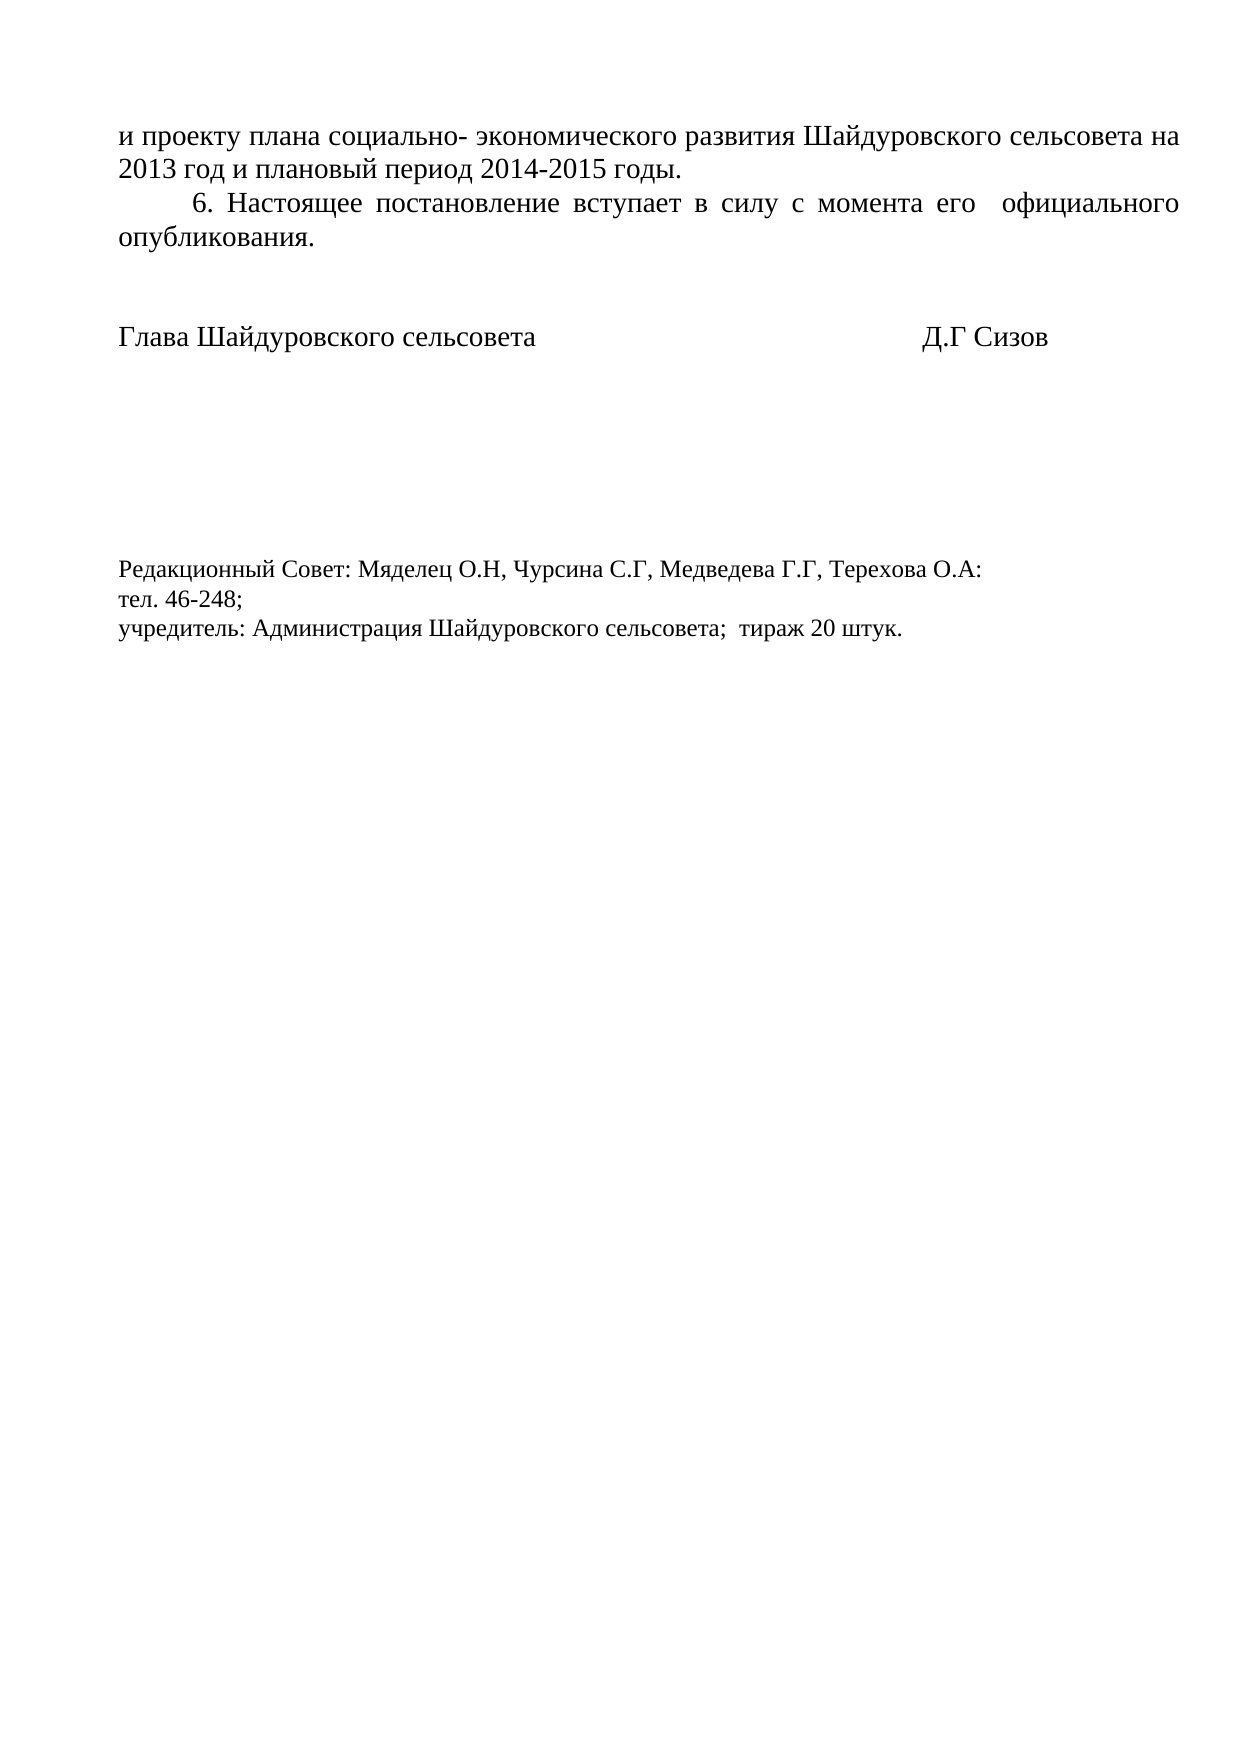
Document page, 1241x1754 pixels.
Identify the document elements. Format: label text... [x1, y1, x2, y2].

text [118, 118, 1181, 185]
text Редакционный Совет: Мяделец О.Н, Чурсина С.Г, Медведева Г.Г, Терехова О.А: [118, 551, 1181, 584]
text 6. Настоящее постановление вступает в силу с момента его официального опубликования. [118, 185, 1181, 252]
text тел. 46-248; [118, 584, 1181, 613]
text учредитель: Администрация Шайдуровского сельсовета; тираж 20 штук. [118, 613, 1181, 642]
text Глава Шайдуровского сельсовета Д.Г Сизов [118, 319, 1181, 353]
